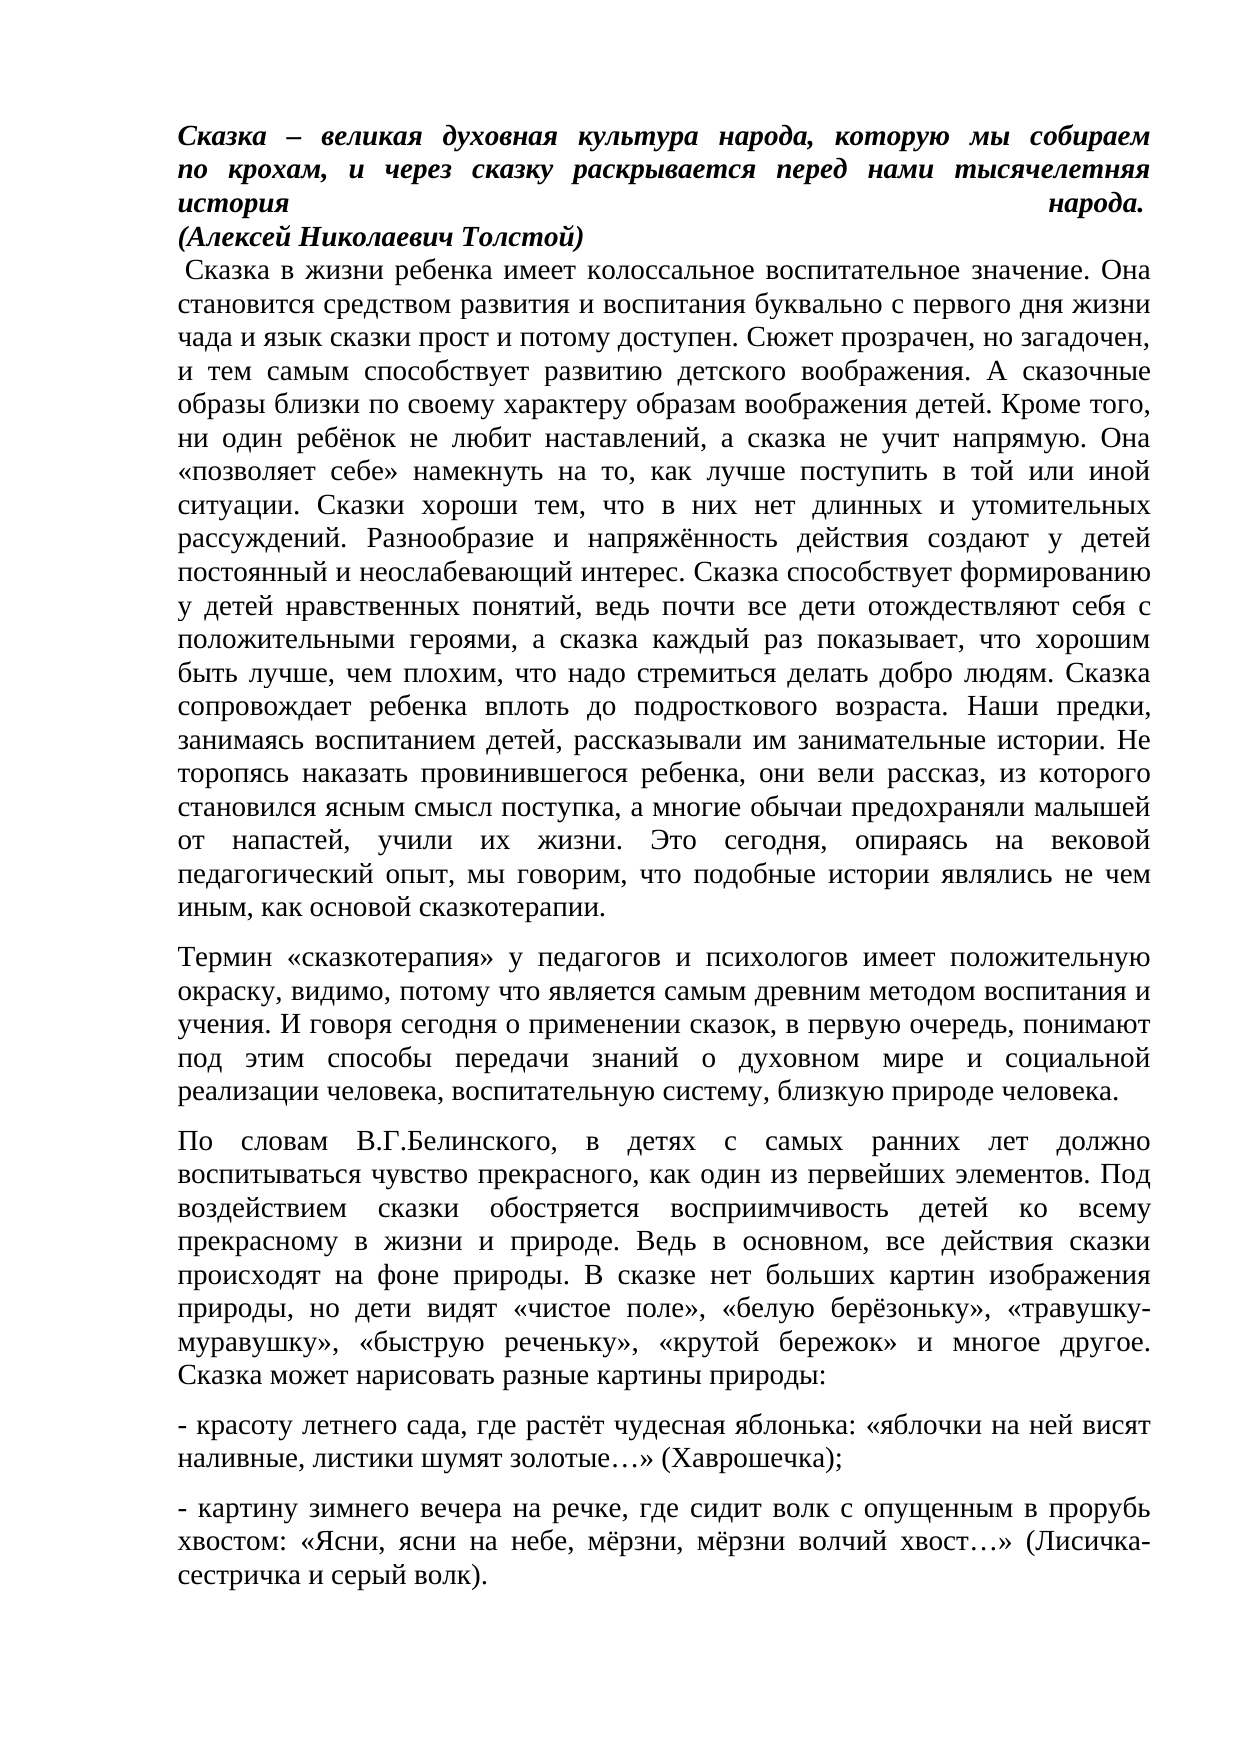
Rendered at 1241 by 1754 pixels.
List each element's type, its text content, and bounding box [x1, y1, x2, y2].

text - картину зимнего вечера на речке, где сидит волк с опущенным в прорубь хвостом: «Ясни, ясни на небе, мёрзни, мёрзни волчий хвост…» (Лисичка-сестричка и серый волк). [177, 1490, 1152, 1591]
text Термин «сказкотерапия» у педагогов и психологов имеет положительную окраску, видимо, потому что является самым древним методом воспитания и учения. И говоря сегодня о применении сказок, в первую очередь, понимают под этим способы передачи знаний о духовном мире и социальной реализации человека, воспитательную систему, близкую природе человека. [177, 939, 1152, 1107]
text По словам В.Г.Белинского, в детях с самых ранних лет должно воспитываться чувство прекрасного, как один из первейших элементов. Под воздействием сказки обостряется восприимчивость детей ко всему прекрасному в жизни и природе. Ведь в основном, все действия сказки происходят на фоне природы. В сказке нет больших картин изображения природы, но дети видят «чистое поле», «белую берёзоньку», «травушку-муравушку», «быструю реченьку», «крутой бережок» и многое другое. Сказка может нарисовать разные картины природы: [177, 1123, 1152, 1391]
text Сказка – великая духовная культура народа, которую мы собираем по крохам, и через сказку раскрывается перед нами тысячелетняя история народа. (Алексей Николаевич Толстой) [584, 185, 1152, 252]
text - красоту летнего сада, где растёт чудесная яблонька: «яблочки на ней висят наливные, листики шумят золотые…» (Хаврошечка); [177, 1407, 1152, 1474]
text Сказка в жизни ребенка имеет колоссальное воспитательное значение. Она становится средством развития и воспитания буквально с первого дня жизни чада и язык сказки прост и потому доступен. Сюжет прозрачен, но загадочен, и тем самым способствует развитию детского воображения. А сказочные образы близки по своему характеру образам воображения детей. Кроме того, ни один ребёнок не любит наставлений, а сказка не учит напрямую. Она «позволяет себе» намекнуть на то, как лучше поступить в той или иной ситуации. Сказки хороши тем, что в них нет длинных и утомительных рассуждений. Разнообразие и напряжённость действия создают у детей постоянный и неослабевающий интерес. Сказка способствует формированию у детей нравственных понятий, ведь почти все дети отождествляют себя с положительными героями, а сказка каждый раз показывает, что хорошим быть лучше, чем плохим, что надо стремиться делать добро людям. Сказка сопровождает ребенка вплоть до подросткового возраста. Наши предки, занимаясь воспитанием детей, рассказывали им занимательные истории. Не торопясь наказать провинившегося ребенка, они вели рассказ, из которого становился ясным смысл поступка, а многие обычаи предохраняли малышей от напастей, учили их жизни. Это сегодня, опираясь на вековой педагогический опыт, мы говорим, что подобные истории являлись не чем иным, как основой сказкотерапии. [177, 688, 1152, 923]
